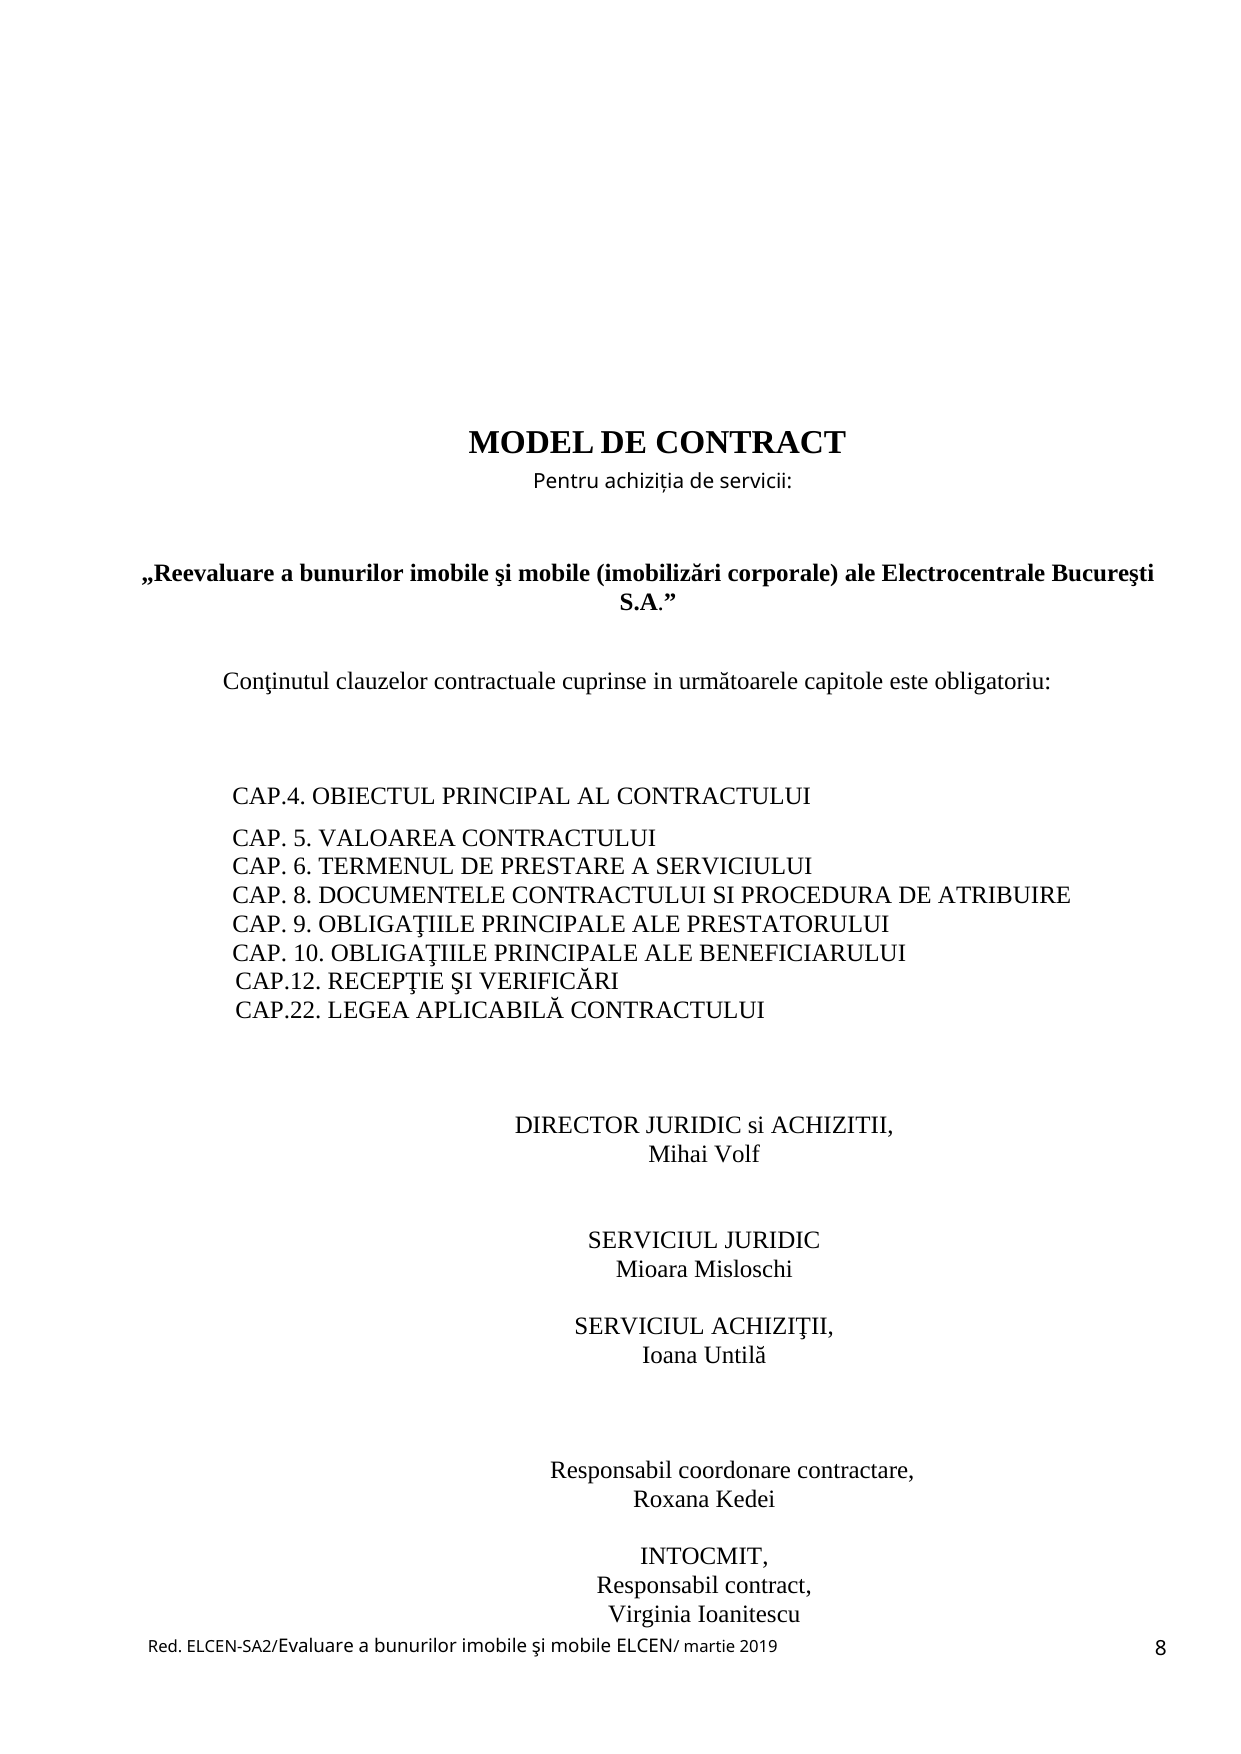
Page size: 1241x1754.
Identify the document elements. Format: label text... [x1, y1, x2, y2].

text CAP. 5. VALOAREA CONTRACTULUI [148, 823, 1167, 851]
text CAP.22. LEGEA APLICABILĂ CONTRACTULUI [148, 995, 1167, 1024]
text Roxana Kedei [148, 1484, 1167, 1513]
text Conţinutul clauzelor contractuale cuprinse in următoarele capitole este obligatoriu: [148, 666, 1167, 695]
text CAP. 8. DOCUMENTELE CONTRACTULUI SI PROCEDURA DE ATRIBUIRE [148, 880, 1167, 909]
text CAP. 9. OBLIGAŢIILE PRINCIPALE ALE PRESTATORULUI [148, 909, 1167, 938]
text CAP.12. RECEPŢIE ŞI VERIFICĂRI [148, 966, 1167, 995]
text Pentru achiziţia de servicii: [148, 467, 1167, 495]
text Mihai Volf [241, 1139, 1167, 1168]
text CAP.4. OBIECTUL PRINCIPAL AL CONTRACTULUI [232, 781, 1167, 810]
subtitle MODEL DE CONTRACT [148, 422, 1167, 460]
text Virginia Ioanitescu [168, 1599, 1167, 1628]
text DIRECTOR JURIDIC si ACHIZITII, [241, 1110, 1167, 1139]
text CAP. 6. TERMENUL DE PRESTARE A SERVICIULUI [148, 851, 1167, 880]
text „Reevaluare a bunurilor imobile şi mobile (imobilizări corporale) ale Electrocentrale Bucureşti S.A.” [129, 558, 1167, 615]
text Responsabil contract, [168, 1570, 1167, 1599]
text Mioara Misloschi [241, 1254, 1167, 1283]
text Intocmit, [168, 1541, 1167, 1570]
text SERVICIUL JURIDIC [241, 1225, 1167, 1254]
text Ioana Untilă [241, 1340, 1167, 1369]
text CAP. 10. OBLIGAŢIILE PRINCIPALE ALE BENEFICIARULUI [148, 938, 1167, 966]
text SERVICIUL ACHIZIŢII, [241, 1311, 1167, 1340]
text Responsabil coordonare contractare, [148, 1455, 1167, 1484]
